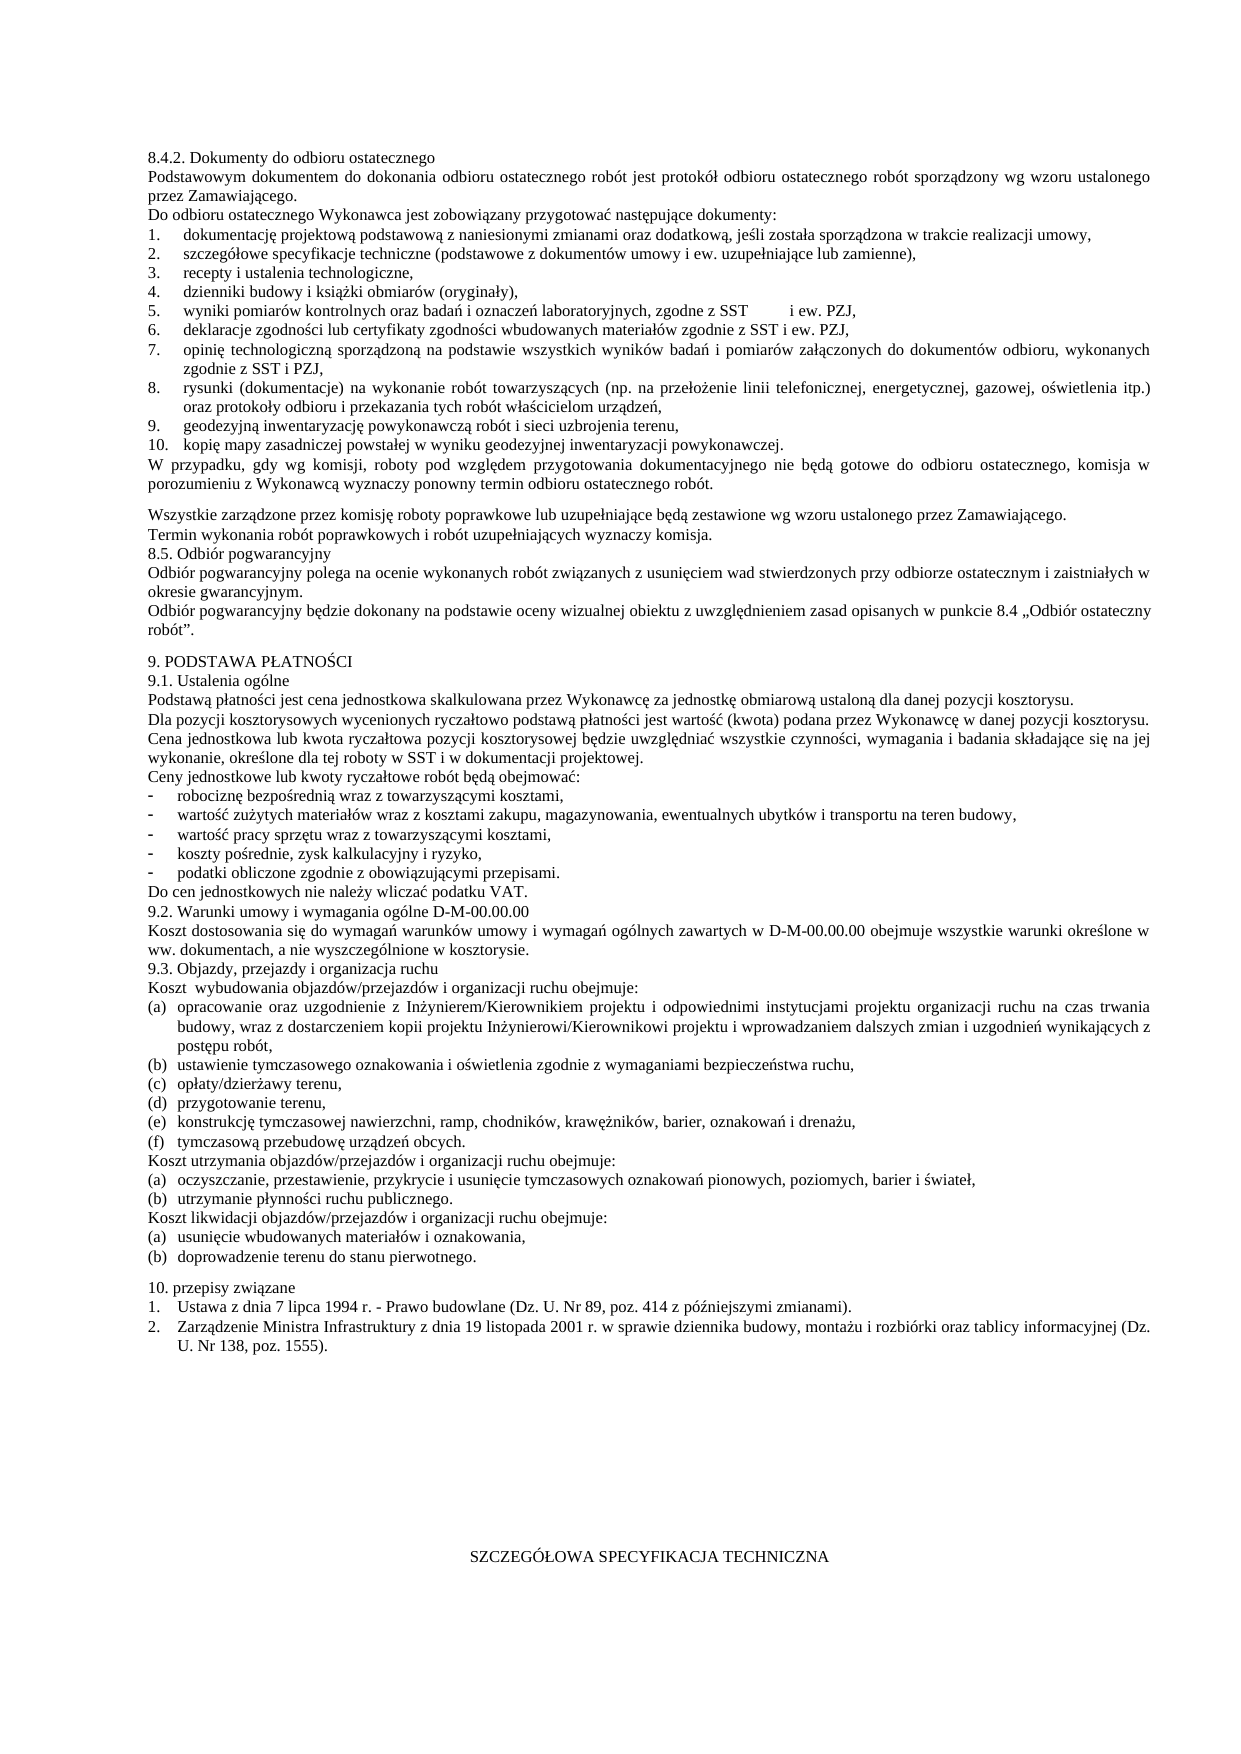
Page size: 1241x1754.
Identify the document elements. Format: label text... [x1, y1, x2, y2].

text Podstawą płatności jest cena jednostkowa skalkulowana przez Wykonawcę za jednostkę obmiarową ustaloną dla danej pozycji kosztorysu. [148, 690, 1152, 709]
list Zarządzenie Ministra Infrastruktury z dnia 19 listopada 2001 r. w sprawie dziennika budowy, montażu i rozbiórki oraz tablicy informacyjnej (Dz. U. Nr 138, poz. 1555). [148, 1316, 1152, 1355]
text Koszt dostosowania się do wymagań warunków umowy i wymagań ogólnych zawartych w D-M-00.00.00 obejmuje wszystkie warunki określone w ww. dokumentach, a nie wyszczególnione w kosztorysie. [148, 921, 1152, 959]
list utrzymanie płynności ruchu publicznego. [148, 1189, 1152, 1208]
text Termin wykonania robót poprawkowych i robót uzupełniających wyznaczy komisja. [148, 524, 1152, 543]
list ustawienie tymczasowego oznakowania i oświetlenia zgodnie z wymaganiami bezpieczeństwa ruchu, [148, 1055, 1152, 1074]
text 9.3. Objazdy, przejazdy i organizacja ruchu [148, 959, 1152, 978]
text W przypadku, gdy wg komisji, roboty pod względem przygotowania dokumentacyjnego nie będą gotowe do odbioru ostatecznego, komisja w porozumieniu z Wykonawcą wyznaczy ponowny termin odbioru ostatecznego robót. [148, 454, 1152, 493]
list deklaracje zgodności lub certyfikaty zgodności wbudowanych materiałów zgodnie z SST i ew. PZJ, [148, 320, 1152, 339]
list wartość pracy sprzętu wraz z towarzyszącymi kosztami, [148, 824, 1152, 844]
text Ceny jednostkowe lub kwoty ryczałtowe robót będą obejmować: [148, 767, 1152, 786]
list Ustawa z dnia 7 lipca 1994 r. - Prawo budowlane (Dz. U. Nr 89, poz. 414 z późniejszymi zmianami). [148, 1297, 1152, 1316]
list robociznę bezpośrednią wraz z towarzyszącymi kosztami, [148, 786, 1152, 805]
text Dla pozycji kosztorysowych wycenionych ryczałtowo podstawą płatności jest wartość (kwota) podana przez Wykonawcę w danej pozycji kosztorysu. [148, 709, 1152, 728]
text 10. przepisy związane [148, 1278, 1152, 1297]
text 9.2. Warunki umowy i wymagania ogólne D-M-00.00.00 [148, 901, 1152, 921]
list wyniki pomiarów kontrolnych oraz badań i oznaczeń laboratoryjnych, zgodne z SST i ew. PZJ, [148, 301, 1152, 320]
text 8.5. Odbiór pogwarancyjny [148, 543, 1152, 563]
text Koszt utrzymania objazdów/przejazdów i organizacji ruchu obejmuje: [148, 1151, 1152, 1170]
list dokumentację projektową podstawową z naniesionymi zmianami oraz dodatkową, jeśli została sporządzona w trakcie realizacji umowy, [148, 224, 1152, 243]
list geodezyjną inwentaryzację powykonawczą robót i sieci uzbrojenia terenu, [148, 416, 1152, 435]
text Do cen jednostkowych nie należy wliczać podatku VAT. [148, 882, 1152, 901]
text Koszt likwidacji objazdów/przejazdów i organizacji ruchu obejmuje: [148, 1208, 1152, 1227]
list oczyszczanie, przestawienie, przykrycie i usunięcie tymczasowych oznakowań pionowych, poziomych, barier i świateł, [148, 1170, 1152, 1189]
text Odbiór pogwarancyjny polega na ocenie wykonanych robót związanych z usunięciem wad stwierdzonych przy odbiorze ostatecznym i zaistniałych w okresie gwarancyjnym. [148, 563, 1152, 601]
list opłaty/dzierżawy terenu, [148, 1074, 1152, 1093]
text Podstawowym dokumentem do dokonania odbioru ostatecznego robót jest protokół odbioru ostatecznego robót sporządzony wg wzoru ustalonego przez Zamawiającego. [148, 167, 1152, 205]
list kopię mapy zasadniczej powstałej w wyniku geodezyjnej inwentaryzacji powykonawczej. [148, 435, 1152, 454]
text Odbiór pogwarancyjny będzie dokonany na podstawie oceny wizualnej obiektu z uwzględnieniem zasad opisanych w punkcie 8.4 „Odbiór ostateczny robót”. [148, 601, 1152, 639]
list przygotowanie terenu, [148, 1093, 1152, 1112]
text 9. PODSTAWA PŁATNOŚCI [148, 652, 1152, 671]
list szczegółowe specyfikacje techniczne (podstawowe z dokumentów umowy i ew. uzupełniające lub zamienne), [148, 243, 1152, 263]
list konstrukcję tymczasowej nawierzchni, ramp, chodników, krawężników, barier, oznakowań i drenażu, [148, 1112, 1152, 1131]
list rysunki (dokumentacje) na wykonanie robót towarzyszących (np. na przełożenie linii telefonicznej, energetycznej, gazowej, oświetlenia itp.) oraz protokoły odbioru i przekazania tych robót właścicielom urządzeń, [148, 378, 1152, 416]
text Koszt wybudowania objazdów/przejazdów i organizacji ruchu obejmuje: [148, 978, 1152, 997]
text SZCZEGÓŁOWA SPECYFIKACJA TECHNICZNA [148, 1546, 1152, 1566]
list dzienniki budowy i książki obmiarów (oryginały), [148, 282, 1152, 301]
list tymczasową przebudowę urządzeń obcych. [148, 1131, 1152, 1151]
text 9.1. Ustalenia ogólne [148, 671, 1152, 690]
text Cena jednostkowa lub kwota ryczałtowa pozycji kosztorysowej będzie uwzględniać wszystkie czynności, wymagania i badania składające się na jej wykonanie, określone dla tej roboty w SST i w dokumentacji projektowej. [148, 728, 1152, 767]
text Do odbioru ostatecznego Wykonawca jest zobowiązany przygotować następujące dokumenty: [148, 205, 1152, 224]
text Wszystkie zarządzone przez komisję roboty poprawkowe lub uzupełniające będą zestawione wg wzoru ustalonego przez Zamawiającego. [148, 505, 1152, 524]
list usunięcie wbudowanych materiałów i oznakowania, [148, 1227, 1152, 1246]
list wartość zużytych materiałów wraz z kosztami zakupu, magazynowania, ewentualnych ubytków i transportu na teren budowy, [148, 805, 1152, 824]
list podatki obliczone zgodnie z obowiązującymi przepisami. [148, 863, 1152, 882]
text 8.4.2. Dokumenty do odbioru ostatecznego [148, 148, 1152, 167]
list opracowanie oraz uzgodnienie z Inżynierem/Kierownikiem projektu i odpowiednimi instytucjami projektu organizacji ruchu na czas trwania budowy, wraz z dostarczeniem kopii projektu Inżynierowi/Kierownikowi projektu i wprowadzaniem dalszych zmian i uzgodnień wynikających z postępu robót, [148, 997, 1152, 1055]
list opinię technologiczną sporządzoną na podstawie wszystkich wyników badań i pomiarów załączonych do dokumentów odbioru, wykonanych zgodnie z SST i PZJ, [148, 339, 1152, 378]
list koszty pośrednie, zysk kalkulacyjny i ryzyko, [148, 844, 1152, 863]
list doprowadzenie terenu do stanu pierwotnego. [148, 1246, 1152, 1266]
list recepty i ustalenia technologiczne, [148, 263, 1152, 282]
